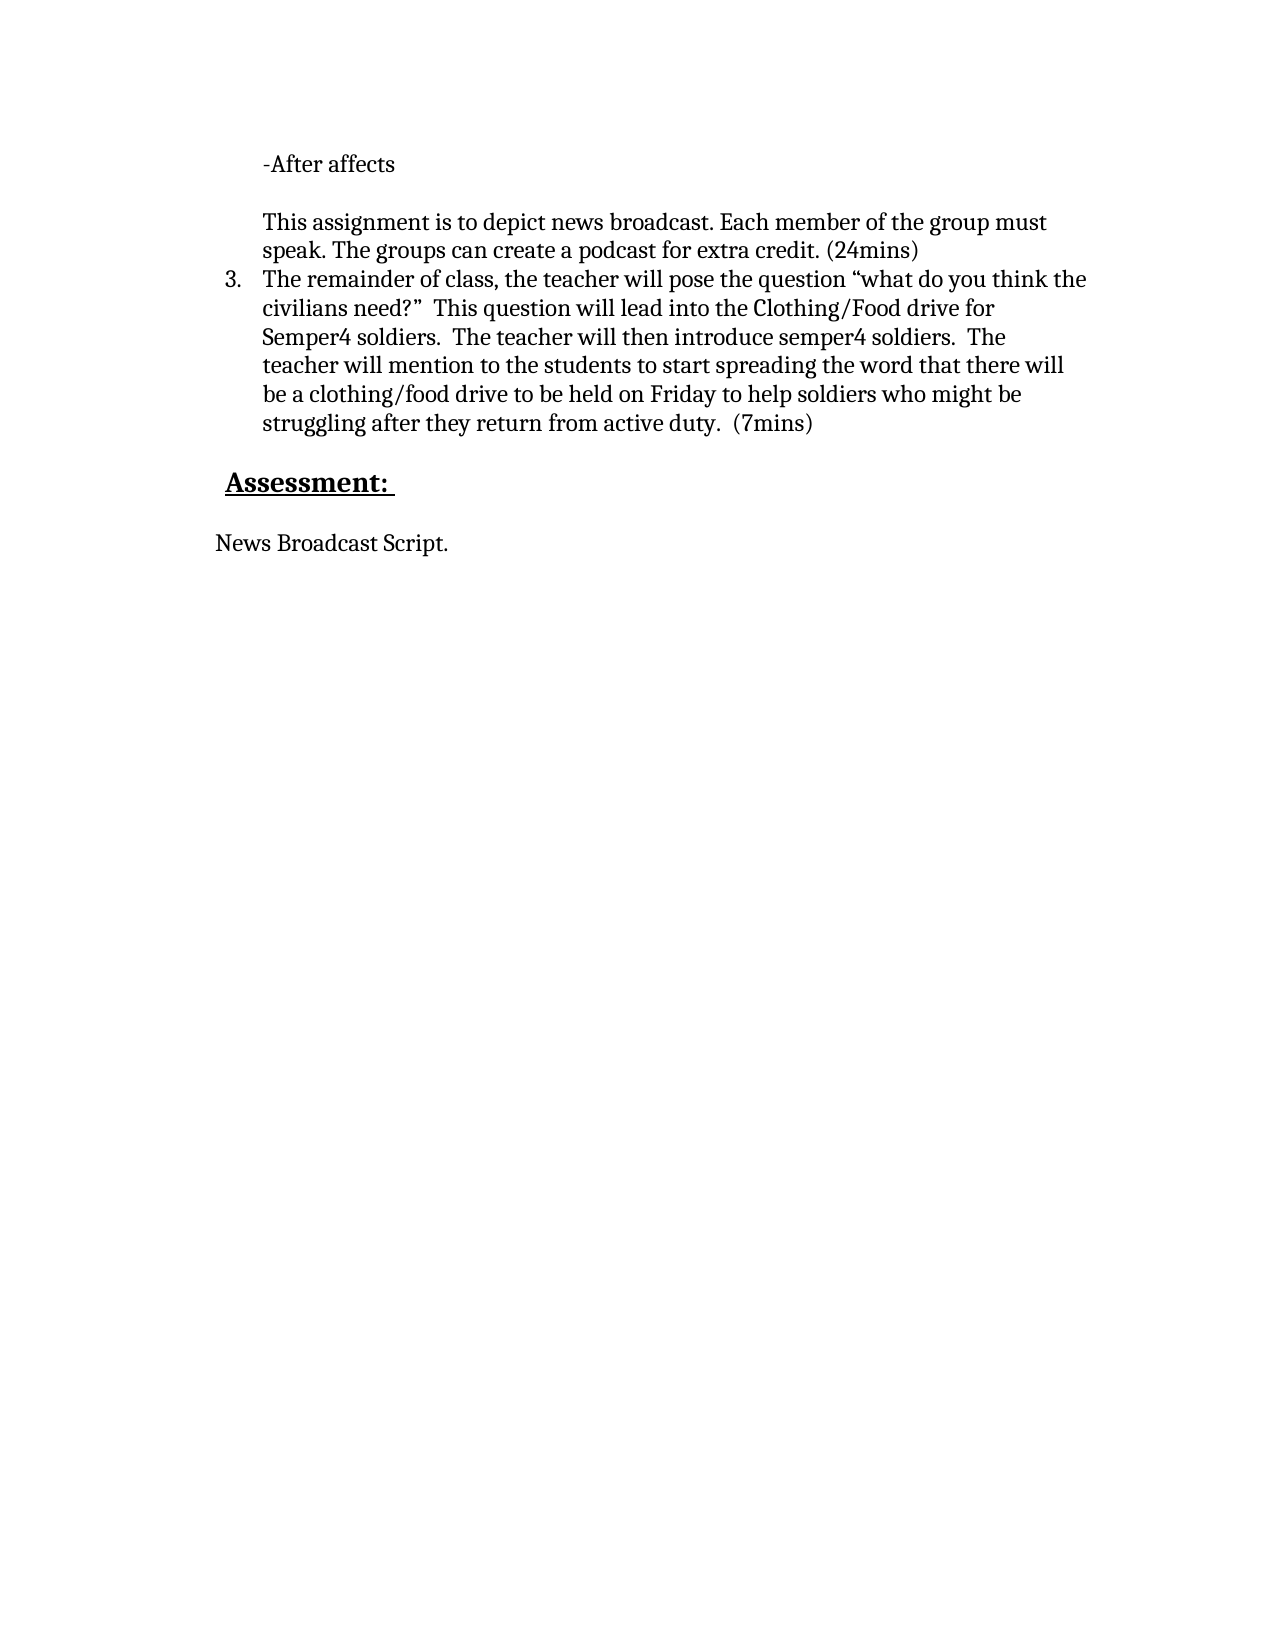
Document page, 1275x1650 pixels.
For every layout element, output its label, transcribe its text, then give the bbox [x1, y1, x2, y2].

list The remainder of class, the teacher will pose the question “what do you think the civilians need?” This question will lead into the Clothing/Food drive for Semper4 soldiers. The teacher will then introduce semper4 soldiers. The teacher will mention to the students to start spreading the word that there will be a clothing/food drive to be held on Friday to help soldiers who might be struggling after they return from active duty. (7mins) [225, 265, 1087, 437]
list -After affects [262, 150, 1087, 179]
text Assessment: [225, 466, 1087, 500]
text News Broadcast Script. [187, 528, 1087, 557]
list This assignment is to depict news broadcast. Each member of the group must speak. The groups can create a podcast for extra credit. (24mins) [262, 207, 1087, 265]
